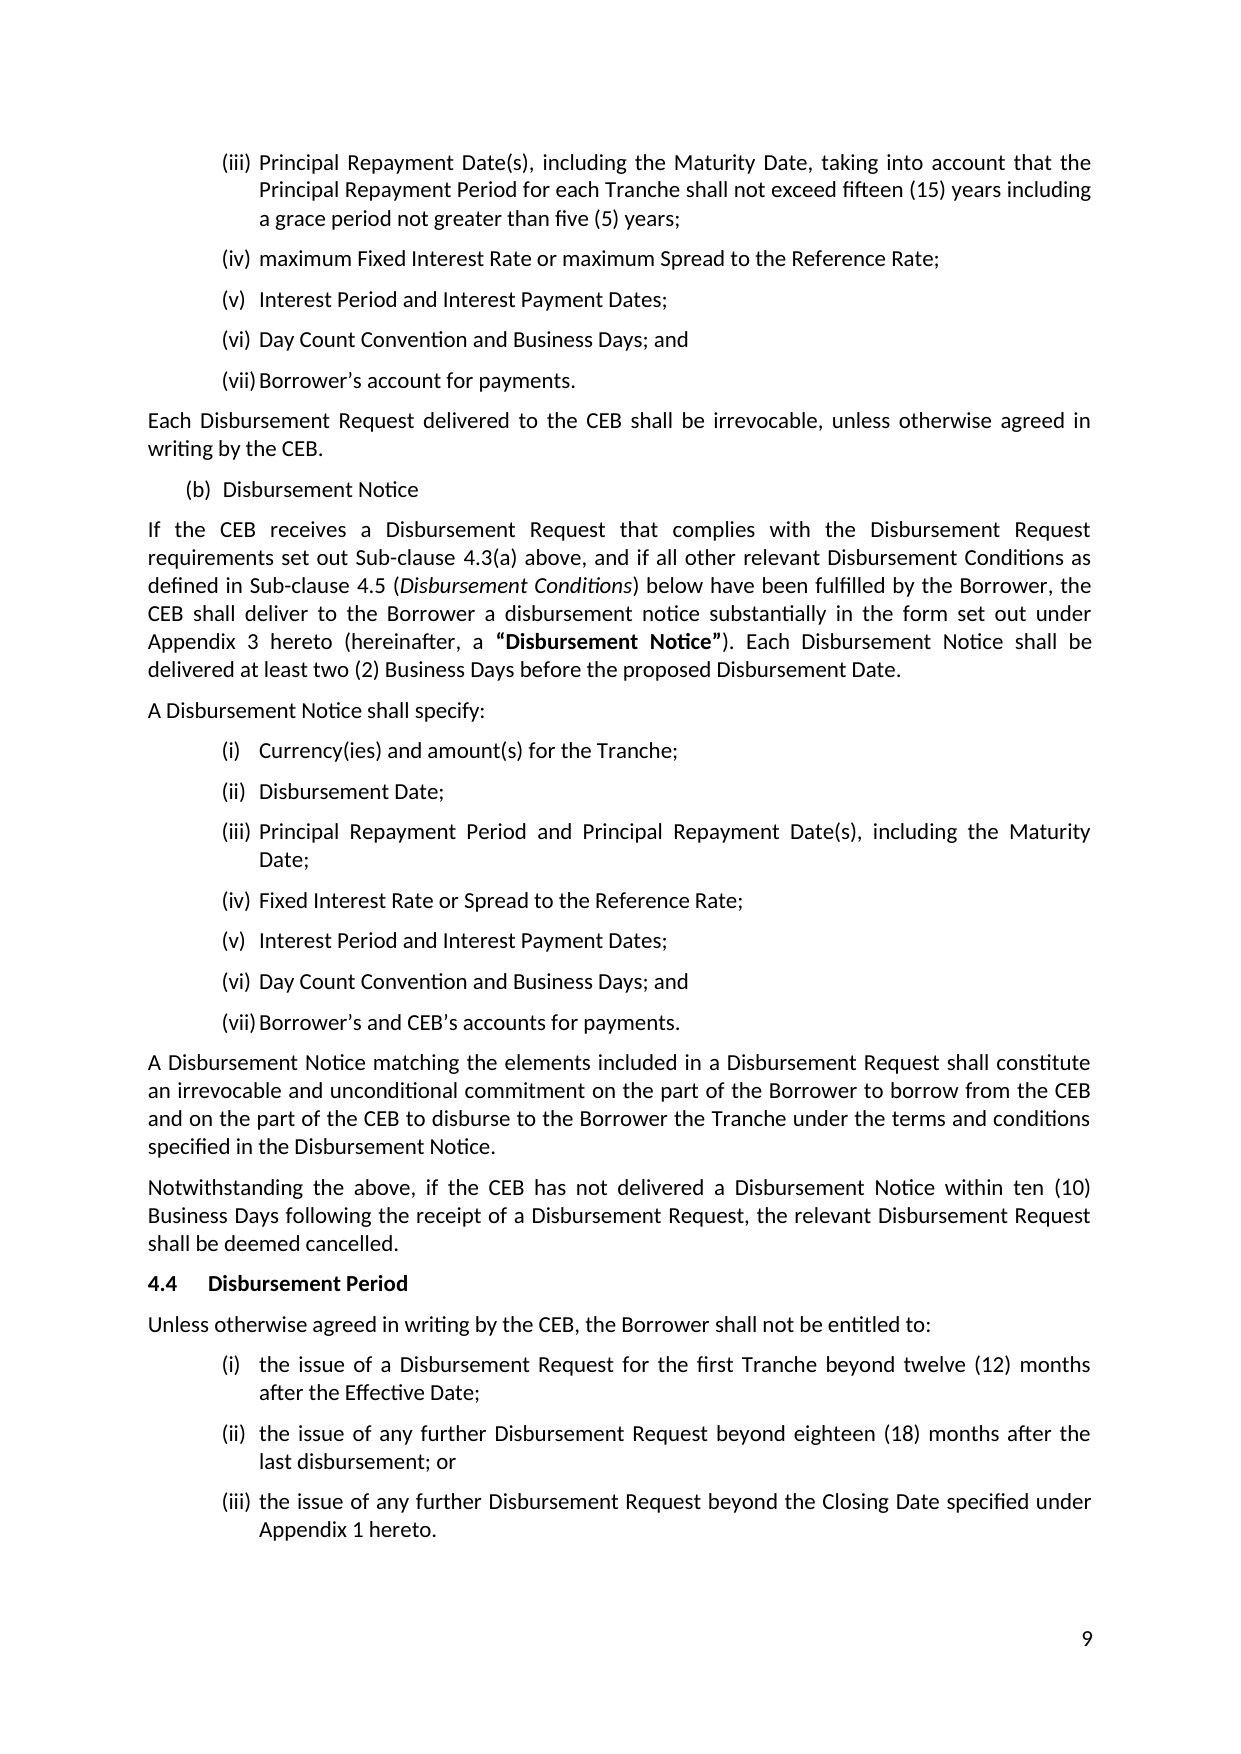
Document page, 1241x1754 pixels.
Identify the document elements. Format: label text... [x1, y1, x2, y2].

text Notwithstanding the above, if the CEB has not delivered a Disbursement Notice within ten (10) Business Days following the receipt of a Disbursement Request, the relevant Disbursement Request shall be deemed cancelled. [148, 1173, 1093, 1257]
list Disbursement Notice [185, 475, 1093, 503]
list the issue of any further Disbursement Request beyond eighteen (18) months after the last disbursement; or [221, 1419, 1093, 1475]
list Fixed Interest Rate or Spread to the Reference Rate; [221, 886, 1093, 914]
list Currency(ies) and amount(s) for the Tranche; [221, 736, 1093, 764]
list Principal Repayment Date(s), including the Maturity Date, taking into account that the Principal Repayment Period for each Tranche shall not exceed fifteen (15) years including a grace period not greater than five (5) years; [221, 148, 1093, 232]
list Disbursement Date; [221, 777, 1093, 805]
text Each Disbursement Request delivered to the CEB shall be irrevocable, unless otherwise agreed in writing by the CEB. [148, 406, 1093, 462]
text A Disbursement Notice shall specify: [148, 696, 1093, 724]
list Interest Period and Interest Payment Dates; [221, 927, 1093, 954]
subtitle Disbursement Period [148, 1269, 1093, 1297]
list the issue of a Disbursement Request for the first Tranche beyond twelve (12) months after the Effective Date; [221, 1350, 1093, 1406]
list Borrower’s account for payments. [221, 366, 1093, 394]
text A Disbursement Notice matching the elements included in a Disbursement Request shall constitute an irrevocable and unconditional commitment on the part of the Borrower to borrow from the CEB and on the part of the CEB to disburse to the Borrower the Tranche under the terms and conditions specified in the Disbursement Notice. [148, 1048, 1093, 1160]
text If the CEB receives a Disbursement Request that complies with the Disbursement Request requirements set out Sub-clause 4.3(a) above, and if all other relevant Disbursement Conditions as defined in Sub-clause 4.5 (Disbursement Conditions) below have been fulfilled by the Borrower, the CEB shall deliver to the Borrower a disbursement notice substantially in the form set out under Appendix 3 hereto (hereinafter, a “Disbursement Notice”). Each Disbursement Notice shall be delivered at least two (2) Business Days before the proposed Disbursement Date. [148, 515, 1093, 683]
list Borrower’s and CEB’s accounts for payments. [221, 1008, 1093, 1036]
text Unless otherwise agreed in writing by the CEB, the Borrower shall not be entitled to: [148, 1310, 1093, 1338]
list Day Count Convention and Business Days; and [221, 967, 1093, 995]
list Principal Repayment Period and Principal Repayment Date(s), including the Maturity Date; [221, 817, 1093, 873]
list the issue of any further Disbursement Request beyond the Closing Date specified under Appendix 1 hereto. [221, 1487, 1093, 1543]
list maximum Fixed Interest Rate or maximum Spread to the Reference Rate; [221, 244, 1093, 272]
list Interest Period and Interest Payment Dates; [221, 285, 1093, 313]
list Day Count Convention and Business Days; and [221, 325, 1093, 353]
